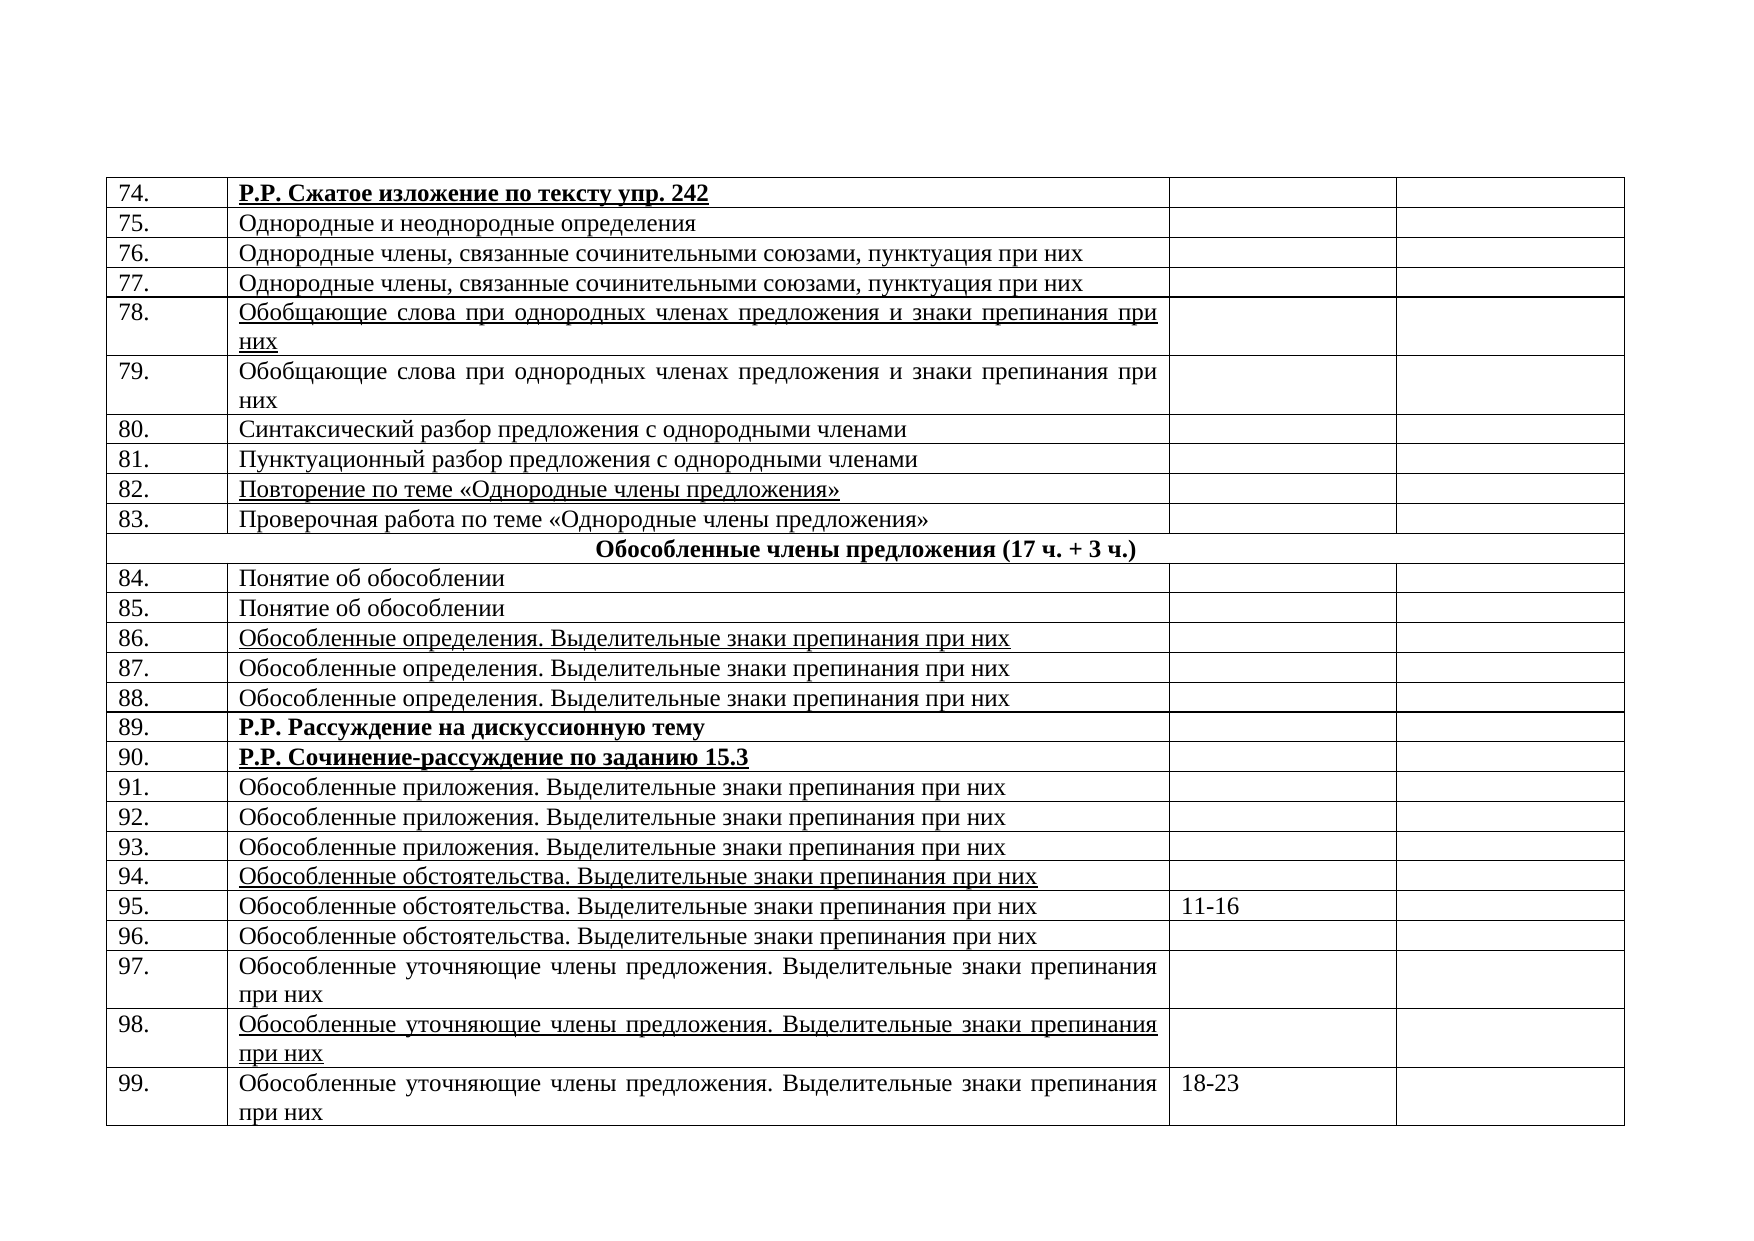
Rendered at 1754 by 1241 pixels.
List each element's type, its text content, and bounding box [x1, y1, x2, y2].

table_cell Однородные члены, связанные сочинительными союзами, пунктуация при них [228, 268, 1169, 296]
table_cell [107, 444, 227, 473]
table_cell [107, 208, 227, 237]
table_cell [1170, 951, 1396, 1008]
table_cell [1397, 861, 1624, 890]
table_cell [1397, 178, 1624, 207]
table_cell Обособленные обстоятельства. Выделительные знаки препинания при них [228, 891, 1169, 920]
table_cell [1170, 298, 1396, 355]
table_cell [1397, 564, 1624, 592]
table_cell [107, 623, 227, 652]
table_cell Понятие об обособлении [228, 564, 1169, 592]
table_cell [1170, 474, 1396, 503]
table_cell [1170, 178, 1396, 207]
table_cell [1170, 861, 1396, 890]
table_cell [1397, 268, 1624, 296]
table_cell [107, 356, 227, 413]
table_cell Обособленные обстоятельства. Выделительные знаки препинания при них [228, 861, 1169, 890]
table_cell [107, 861, 227, 890]
table_cell [107, 713, 227, 741]
table_cell Однородные члены, связанные сочинительными союзами, пунктуация при них [228, 238, 1169, 267]
table_cell [1397, 444, 1624, 473]
table_cell Обособленные уточняющие члены предложения. Выделительные знаки препинания при них [228, 1009, 1169, 1067]
table_cell Обобщающие слова при однородных членах предложения и знаки препинания при них [228, 298, 1169, 355]
table_cell [1170, 238, 1396, 267]
table_cell [107, 415, 227, 443]
table_cell [1170, 415, 1396, 443]
table_cell Обособленные члены предложения (17 ч. + 3 ч.) [107, 534, 1624, 562]
table_cell [107, 593, 227, 622]
table_cell [107, 683, 227, 711]
table_cell [1170, 593, 1396, 622]
table_cell [1170, 683, 1396, 711]
table_cell [1170, 268, 1396, 296]
table_cell Обособленные приложения. Выделительные знаки препинания при них [228, 772, 1169, 801]
table_cell Обособленные определения. Выделительные знаки препинания при них [228, 623, 1169, 652]
table_cell [1170, 713, 1396, 741]
table_cell [1170, 208, 1396, 237]
table_cell [1397, 921, 1624, 950]
table_cell [107, 742, 227, 771]
table_cell Понятие об обособлении [228, 593, 1169, 622]
table_cell Синтаксический разбор предложения с однородными членами [228, 415, 1169, 443]
table_cell Обособленные обстоятельства. Выделительные знаки препинания при них [228, 921, 1169, 950]
table_cell Обособленные уточняющие члены предложения. Выделительные знаки препинания при них [228, 1068, 1169, 1125]
table_cell [107, 802, 227, 831]
table_cell [1170, 564, 1396, 592]
table_cell Обособленные уточняющие члены предложения. Выделительные знаки препинания при них [228, 951, 1169, 1008]
table_cell [1397, 713, 1624, 741]
table_cell [107, 238, 227, 267]
table_cell [1170, 504, 1396, 533]
table_cell Повторение по теме «Однородные члены предложения» [228, 474, 1169, 503]
table_cell [1397, 683, 1624, 711]
table_cell Р.Р. Сжатое изложение по тексту упр. 242 [228, 178, 1169, 207]
table_cell 11-16 [1170, 891, 1396, 920]
table_cell [1397, 772, 1624, 801]
table_cell [107, 951, 227, 1008]
table_cell [1397, 474, 1624, 503]
table_cell [1397, 951, 1624, 1008]
table_cell [1397, 208, 1624, 237]
table_cell [107, 772, 227, 801]
table_cell [1170, 742, 1396, 771]
table_cell [107, 504, 227, 533]
table_cell Обособленные определения. Выделительные знаки препинания при них [228, 683, 1169, 711]
table_cell [1397, 415, 1624, 443]
table_cell [1170, 1009, 1396, 1067]
table_cell [107, 832, 227, 860]
table_cell [1397, 891, 1624, 920]
table_cell Обособленные приложения. Выделительные знаки препинания при них [228, 802, 1169, 831]
table_cell [1170, 623, 1396, 652]
table_cell Однородные и неоднородные определения [228, 208, 1169, 237]
table_cell [1397, 238, 1624, 267]
table_cell [1397, 832, 1624, 860]
table_cell [1170, 444, 1396, 473]
table_cell [1170, 356, 1396, 413]
table_cell [1170, 921, 1396, 950]
table_cell [107, 178, 227, 207]
table_cell [1397, 653, 1624, 682]
table_cell [107, 1009, 227, 1067]
table_cell [1397, 356, 1624, 413]
table_cell Пунктуационный разбор предложения с однородными членами [228, 444, 1169, 473]
table_cell [1397, 298, 1624, 355]
table_cell [1397, 802, 1624, 831]
table_cell [107, 1068, 227, 1125]
table_cell [1397, 504, 1624, 533]
table_cell [107, 298, 227, 355]
table_cell Обособленные приложения. Выделительные знаки препинания при них [228, 832, 1169, 860]
table_cell [1397, 593, 1624, 622]
table_cell [1397, 1009, 1624, 1067]
table_cell Р.Р. Сочинение-рассуждение по заданию 15.3 [228, 742, 1169, 771]
table_cell [107, 474, 227, 503]
table_cell [107, 653, 227, 682]
table_cell Проверочная работа по теме «Однородные члены предложения» [228, 504, 1169, 533]
table_cell [1397, 742, 1624, 771]
table_cell [1170, 832, 1396, 860]
table_cell [1397, 1068, 1624, 1125]
table_cell Обобщающие слова при однородных членах предложения и знаки препинания при них [228, 356, 1169, 413]
table_cell [107, 268, 227, 296]
table_cell [107, 891, 227, 920]
table_cell Обособленные определения. Выделительные знаки препинания при них [228, 653, 1169, 682]
table_cell [1397, 623, 1624, 652]
table_cell 18-23 [1170, 1068, 1396, 1125]
table_cell [1170, 802, 1396, 831]
table_cell [1170, 653, 1396, 682]
table_cell Р.Р. Рассуждение на дискуссионную тему [228, 713, 1169, 741]
table_cell [1170, 772, 1396, 801]
table_cell [107, 564, 227, 592]
table_cell [107, 921, 227, 950]
